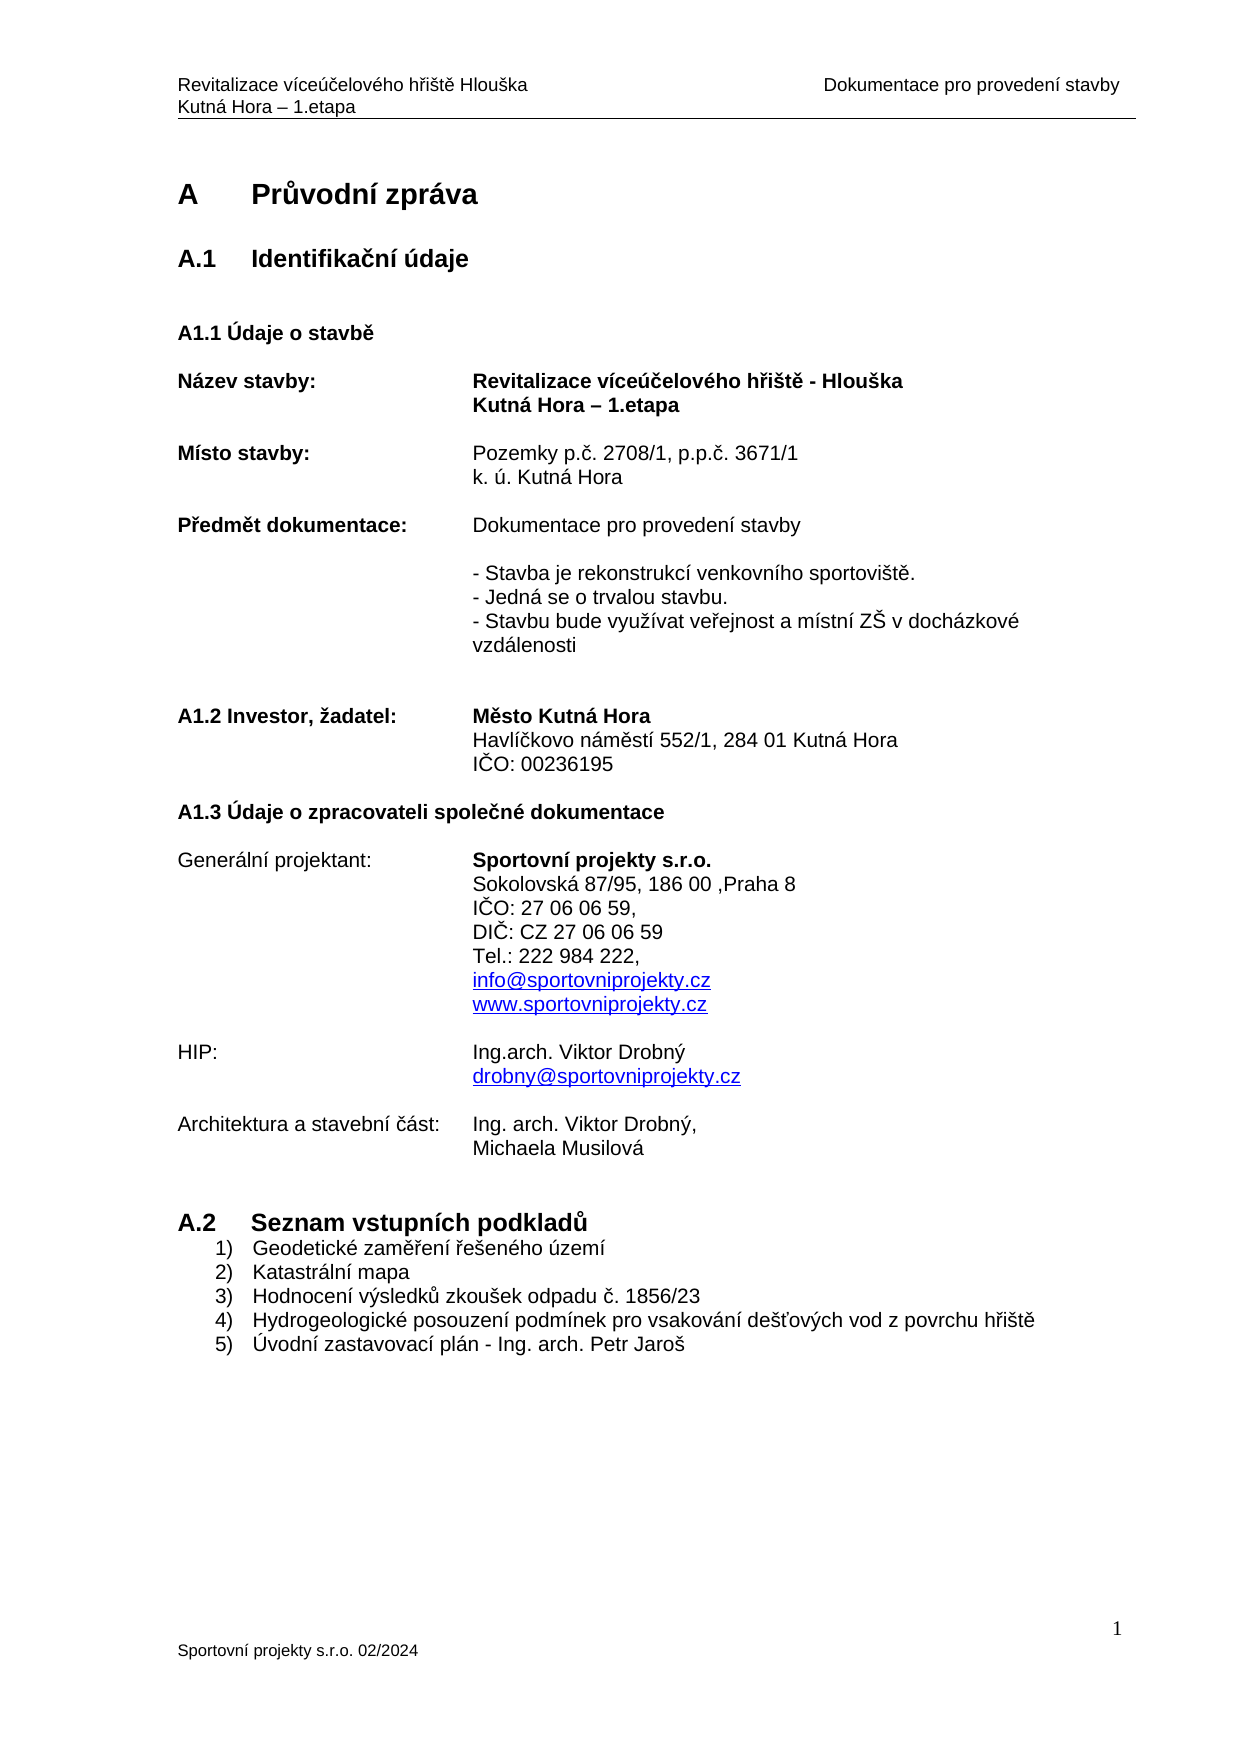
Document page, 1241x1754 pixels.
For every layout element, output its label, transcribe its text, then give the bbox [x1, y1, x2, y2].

text A Průvodní zpráva [177, 177, 1122, 211]
text - Stavbu bude využívat veřejnost a místní ZŠ v docházkové vzdálenosti [177, 608, 1122, 656]
text A.1 Identifikační údaje [177, 244, 1122, 273]
text Architektura a stavební část: Ing. arch. Viktor Drobný, [177, 1112, 1122, 1136]
text Havlíčkovo náměstí 552/1, 284 01 Kutná Hora [398, 728, 1122, 752]
list Katastrální mapa [215, 1260, 1122, 1284]
text A1.2 Investor, žadatel: Město Kutná Hora [177, 704, 1122, 728]
list Hodnocení výsledků zkoušek odpadu č. 1856/23 [215, 1284, 1122, 1308]
text Tel.: 222 984 222, [177, 944, 1122, 968]
text HIP: Ing.arch. Viktor Drobný [177, 1040, 1122, 1064]
text Místo stavby: Pozemky p.č. 2708/1, p.p.č. 3671/1 k. ú. Kutná Hora [177, 441, 1122, 489]
text IČO: 27 06 06 59, [401, 896, 1122, 920]
list Geodetické zaměření řešeného území [215, 1236, 1122, 1260]
text A.2 Seznam vstupních podkladů [177, 1207, 1122, 1236]
text Generální projektant: Sportovní projekty s.r.o. [177, 848, 1122, 872]
text IČO: 00236195 [398, 752, 1122, 776]
list Úvodní zastavovací plán - Ing. arch. Petr Jaroš [215, 1332, 1122, 1356]
text drobny@sportovniprojekty.cz [398, 1064, 1122, 1088]
text Sokolovská 87/95, 186 00 ,Praha 8 [253, 872, 1122, 896]
text - Stavba je rekonstrukcí venkovního sportoviště. [177, 561, 1122, 584]
text DIČ: CZ 27 06 06 59 [401, 920, 1122, 944]
text info@sportovniprojekty.cz [177, 968, 1122, 992]
text Kutná Hora – 1.etapa [177, 393, 1122, 417]
text www.sportovniprojekty.cz [177, 992, 1122, 1016]
text Předmět dokumentace: Dokumentace pro provedení stavby [177, 513, 1122, 537]
text Michaela Musilová [177, 1136, 1122, 1159]
text A1.3 Údaje o zpracovateli společné dokumentace [177, 800, 1122, 824]
list Hydrogeologické posouzení podmínek pro vsakování dešťových vod z povrchu hřiště [215, 1308, 1122, 1332]
text - Jedná se o trvalou stavbu. [177, 584, 1122, 608]
text Název stavby: Revitalizace víceúčelového hřiště - Hlouška [177, 369, 1122, 393]
text A1.1 Údaje o stavbě [177, 321, 1122, 345]
